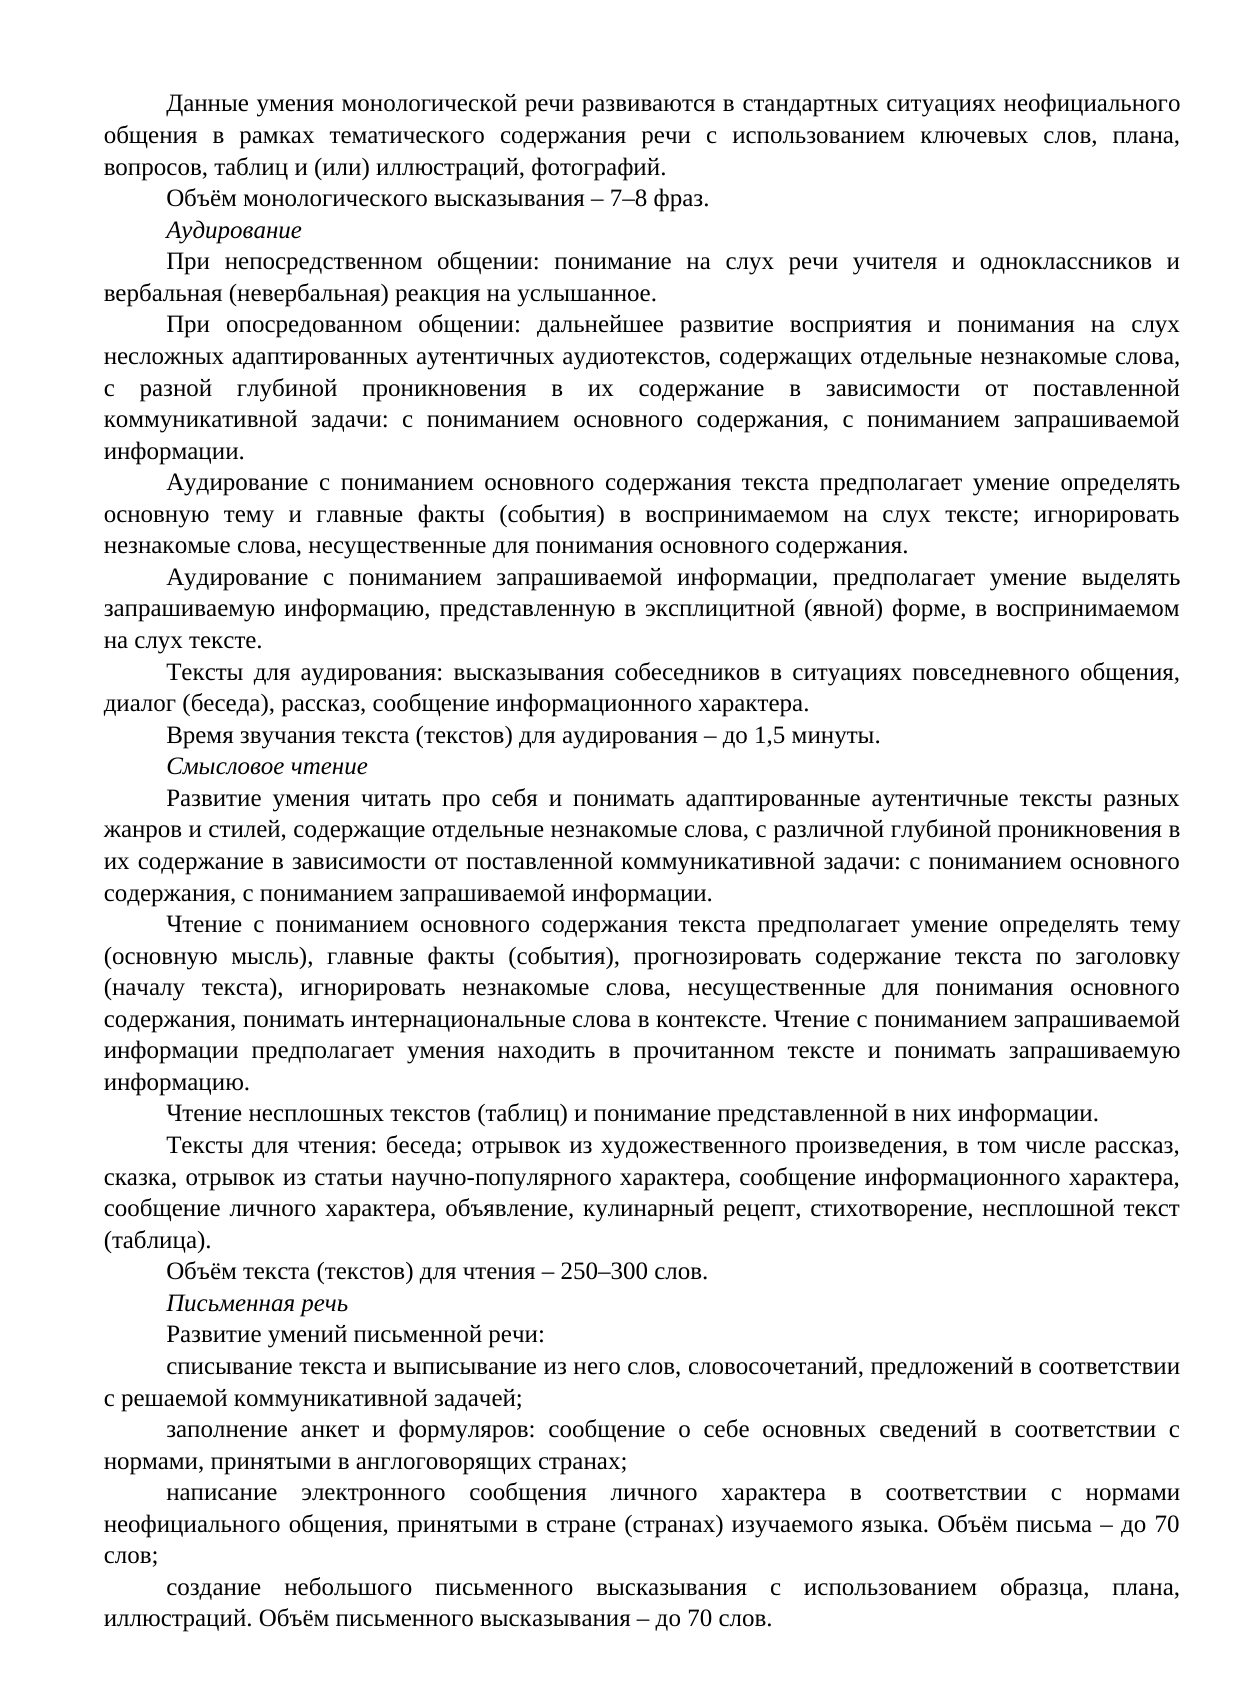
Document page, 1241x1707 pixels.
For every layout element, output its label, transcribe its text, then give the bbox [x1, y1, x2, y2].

text Развитие умения читать про себя и понимать адаптированные аутентичные тексты разных жанров и стилей, содержащие отдельные незнакомые слова, с различной глубиной проникновения в их содержание в зависимости от поставленной коммуникативной задачи: с пониманием основного содержания, с пониманием запрашиваемой информации. [103, 783, 1181, 906]
text написание электронного сообщения личного характера в соответствии с нормами неофициального общения, принятыми в стране (странах) изучаемого языка. Объём письма – до 70 слов; [103, 1477, 1181, 1569]
text Объём монологического высказывания – 7–8 фраз. [103, 183, 1181, 212]
text Развитие умений письменной речи: [103, 1319, 1181, 1348]
text При опосредованном общении: дальнейшее развитие восприятия и понимания на слух несложных адаптированных аутентичных аудиотекстов, содержащих отдельные незнакомые слова, с разной глубиной проникновения в их содержание в зависимости от поставленной коммуникативной задачи: с пониманием основного содержания, с пониманием запрашиваемой информации. [103, 309, 1181, 464]
text списывание текста и выписывание из него слов, словосочетаний, предложений в соответствии с решаемой коммуникативной задачей; [103, 1351, 1181, 1411]
text создание небольшого письменного высказывания с использованием образца, плана, иллюстраций. Объём письменного высказывания – до 70 слов. [103, 1572, 1181, 1632]
text Тексты для аудирования: высказывания собеседников в ситуациях повседневного общения, диалог (беседа), рассказ, сообщение информационного характера. [103, 657, 1181, 717]
text При непосредственном общении: понимание на слух речи учителя и одноклассников и вербальная (невербальная) реакция на услышанное. [103, 246, 1181, 307]
text Аудирование [103, 215, 1181, 243]
text Чтение несплошных текстов (таблиц) и понимание представленной в них информации. [103, 1098, 1181, 1127]
text Данные умения монологической речи развиваются в стандартных ситуациях неофициального общения в рамках тематического содержания речи с использованием ключевых слов, плана, вопросов, таблиц и (или) иллюстраций, фотографий. [103, 88, 1181, 180]
text Письменная речь [103, 1288, 1181, 1317]
text Аудирование с пониманием запрашиваемой информации, предполагает умение выделять запрашиваемую информацию, представленную в эксплицитной (явной) форме, в воспринимаемом на слух тексте. [103, 562, 1181, 654]
text Чтение с пониманием основного содержания текста предполагает умение определять тему (основную мысль), главные факты (события), прогнозировать содержание текста по заголовку (началу текста), игнорировать незнакомые слова, несущественные для понимания основного содержания, понимать интернациональные слова в контексте. Чтение с пониманием запрашиваемой информации предполагает умения находить в прочитанном тексте и понимать запрашиваемую информацию. [103, 909, 1181, 1096]
text Время звучания текста (текстов) для аудирования – до 1,5 минуты. [103, 720, 1181, 748]
text заполнение анкет и формуляров: сообщение о себе основных сведений в соответствии с нормами, принятыми в англоговорящих странах; [103, 1414, 1181, 1474]
text Тексты для чтения: беседа; отрывок из художественного произведения, в том числе рассказ, сказка, отрывок из статьи научно-популярного характера, сообщение информационного характера, сообщение личного характера, объявление, кулинарный рецепт, стихотворение, несплошной текст (таблица). [103, 1130, 1181, 1253]
text Аудирование с пониманием основного содержания текста предполагает умение определять основную тему и главные факты (события) в воспринимаемом на слух тексте; игнорировать незнакомые слова, несущественные для понимания основного содержания. [103, 467, 1181, 559]
text Объём текста (текстов) для чтения – 250–300 слов. [103, 1256, 1181, 1285]
text Смысловое чтение [103, 751, 1181, 780]
